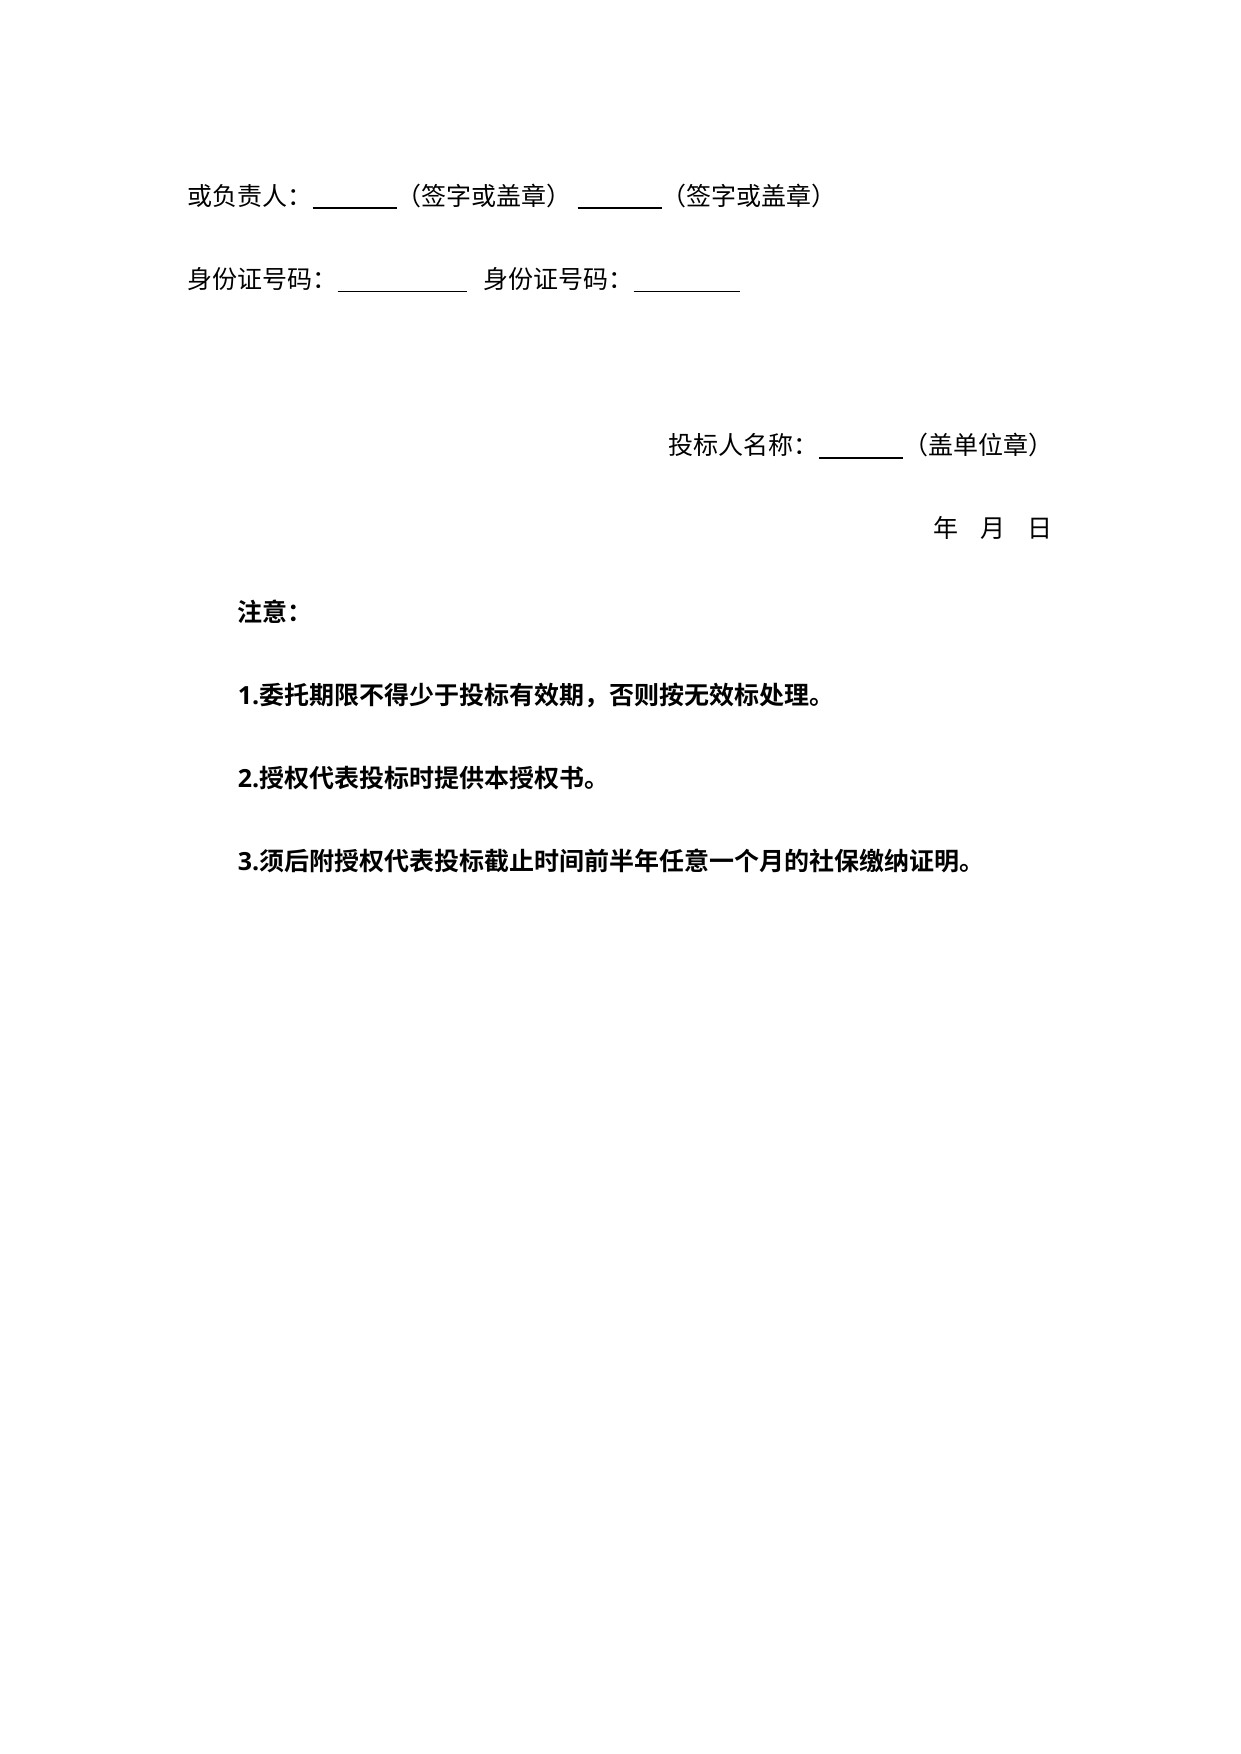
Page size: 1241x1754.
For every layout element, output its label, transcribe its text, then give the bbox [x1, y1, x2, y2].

text 2.授权代表投标时提供本授权书。 [187, 744, 1053, 809]
text 投标人名称： （盖单位章） [187, 411, 1053, 476]
text 年 月 日 [187, 494, 1053, 559]
text 身份证号码： 身份证号码： [187, 245, 1053, 310]
text 1.委托期限不得少于投标有效期，否则按无效标处理。 [187, 661, 1053, 726]
text 3.须后附授权代表投标截止时间前半年任意一个月的社保缴纳证明。 [187, 827, 1053, 892]
text 注意： [187, 578, 1053, 643]
text 或负责人： （签字或盖章） （签字或盖章） [187, 162, 1053, 227]
